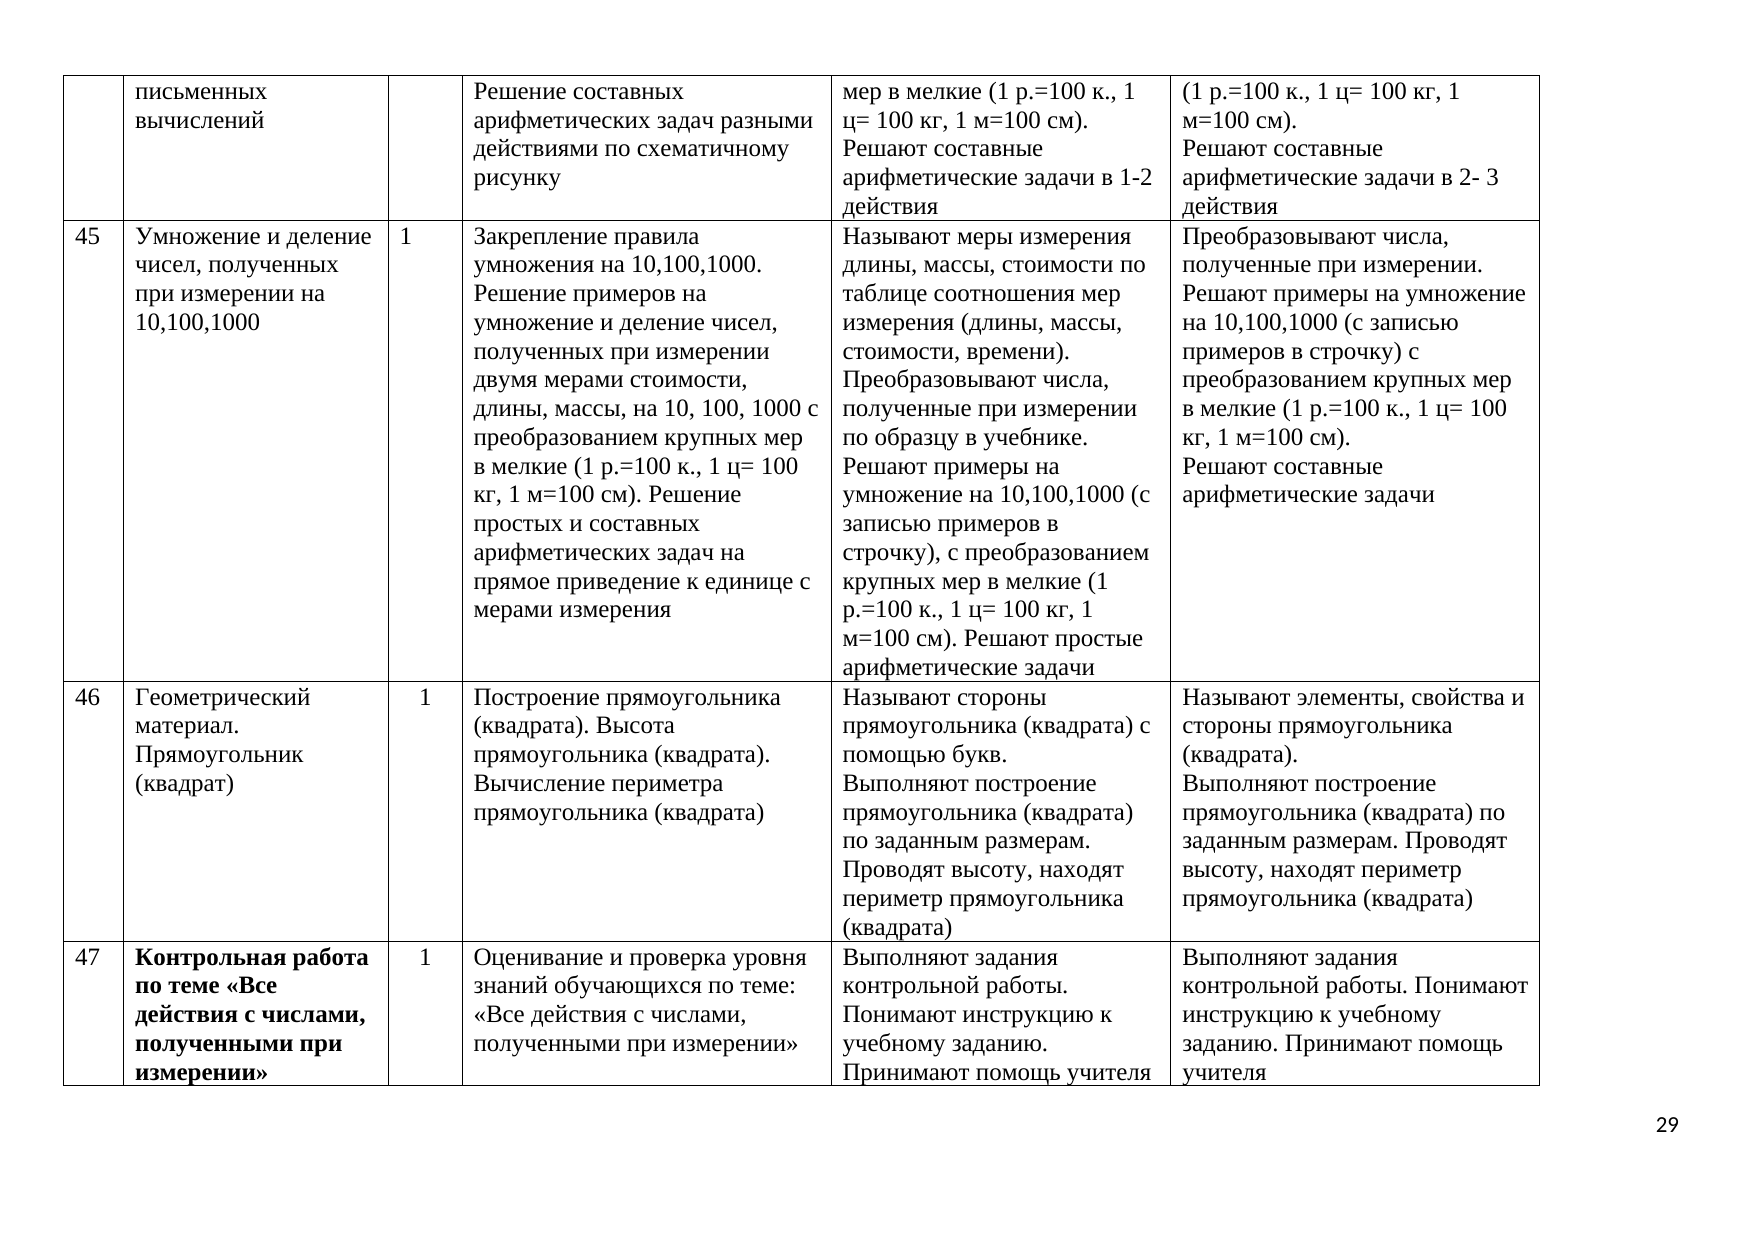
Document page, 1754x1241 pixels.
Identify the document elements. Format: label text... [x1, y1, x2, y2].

table_cell Умножение и деление чисел, полученных при измерении на 10,100,1000 [124, 221, 388, 681]
table_cell 46 [64, 682, 123, 941]
table_cell Закрепление правила умножения на 10,100,1000. Решение примеров на умножение и деление чисел, полученных при измерении двумя мерами стоимости, длины, массы, на 10, 100, 1000 с преобразованием крупных мер в мелкие (1 р.=100 к., 1 ц= 100 кг, 1 м=100 см). Решение простых и составных арифметических задач на прямое приведение к единице с мерами измерения [463, 221, 831, 681]
table_cell 1 [389, 221, 462, 681]
table_cell Выполняют задания контрольной работы. Понимают инструкцию к учебному заданию. Принимают помощь учителя [1171, 942, 1539, 1085]
table_cell Построение прямоугольника (квадрата). Высота прямоугольника (квадрата). Вычисление периметра прямоугольника (квадрата) [463, 682, 831, 941]
table_cell 1 [389, 942, 462, 1085]
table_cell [1171, 76, 1539, 220]
table_cell Оценивание и проверка уровня знаний обучающихся по теме: «Все действия с числами, полученными при измерении» [463, 942, 831, 1085]
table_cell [124, 76, 388, 220]
table_cell Называют стороны прямоугольника (квадрата) с помощью букв. Выполняют построение прямоугольника (квадрата) по заданным размерам. Проводят высоту, находят периметр прямоугольника (квадрата) [832, 682, 1170, 941]
table_cell 1 [389, 76, 462, 220]
table_cell Геометрический материал. Прямоугольник (квадрат) [124, 682, 388, 941]
table_cell 45 [64, 221, 123, 681]
table_cell Называют меры измерения длины, массы, стоимости по таблице соотношения мер измерения (длины, массы, стоимости, времени). Преобразовывают числа, полученные при измерении по образцу в учебнике. Решают примеры на умножение на 10,100,1000 (с записью примеров в строчку), с преобразованием крупных мер в мелкие (1 р.=100 к., 1 ц= 100 кг, 1 м=100 см). Решают простые арифметические задачи [832, 221, 1170, 681]
table_cell Называют элементы, свойства и стороны прямоугольника (квадрата). Выполняют построение прямоугольника (квадрата) по заданным размерам. Проводят высоту, находят периметр прямоугольника (квадрата) [1171, 682, 1539, 941]
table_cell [832, 76, 1170, 220]
table_cell Преобразовывают числа, полученные при измерении. Решают примеры на умножение на 10,100,1000 (с записью примеров в строчку) с преобразованием крупных мер в мелкие (1 р.=100 к., 1 ц= 100 кг, 1 м=100 см). Решают составные арифметические задачи [1171, 221, 1539, 681]
table_cell 1 [389, 682, 462, 941]
table_cell Выполняют задания контрольной работы. Понимают инструкцию к учебному заданию. Принимают помощь учителя [832, 942, 1170, 1085]
table_cell 47 [64, 942, 123, 1085]
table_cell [463, 76, 831, 220]
table_cell Контрольная работа по теме «Все действия с числами, полученными при измерении» [124, 942, 388, 1085]
table_cell 44 [64, 76, 123, 220]
